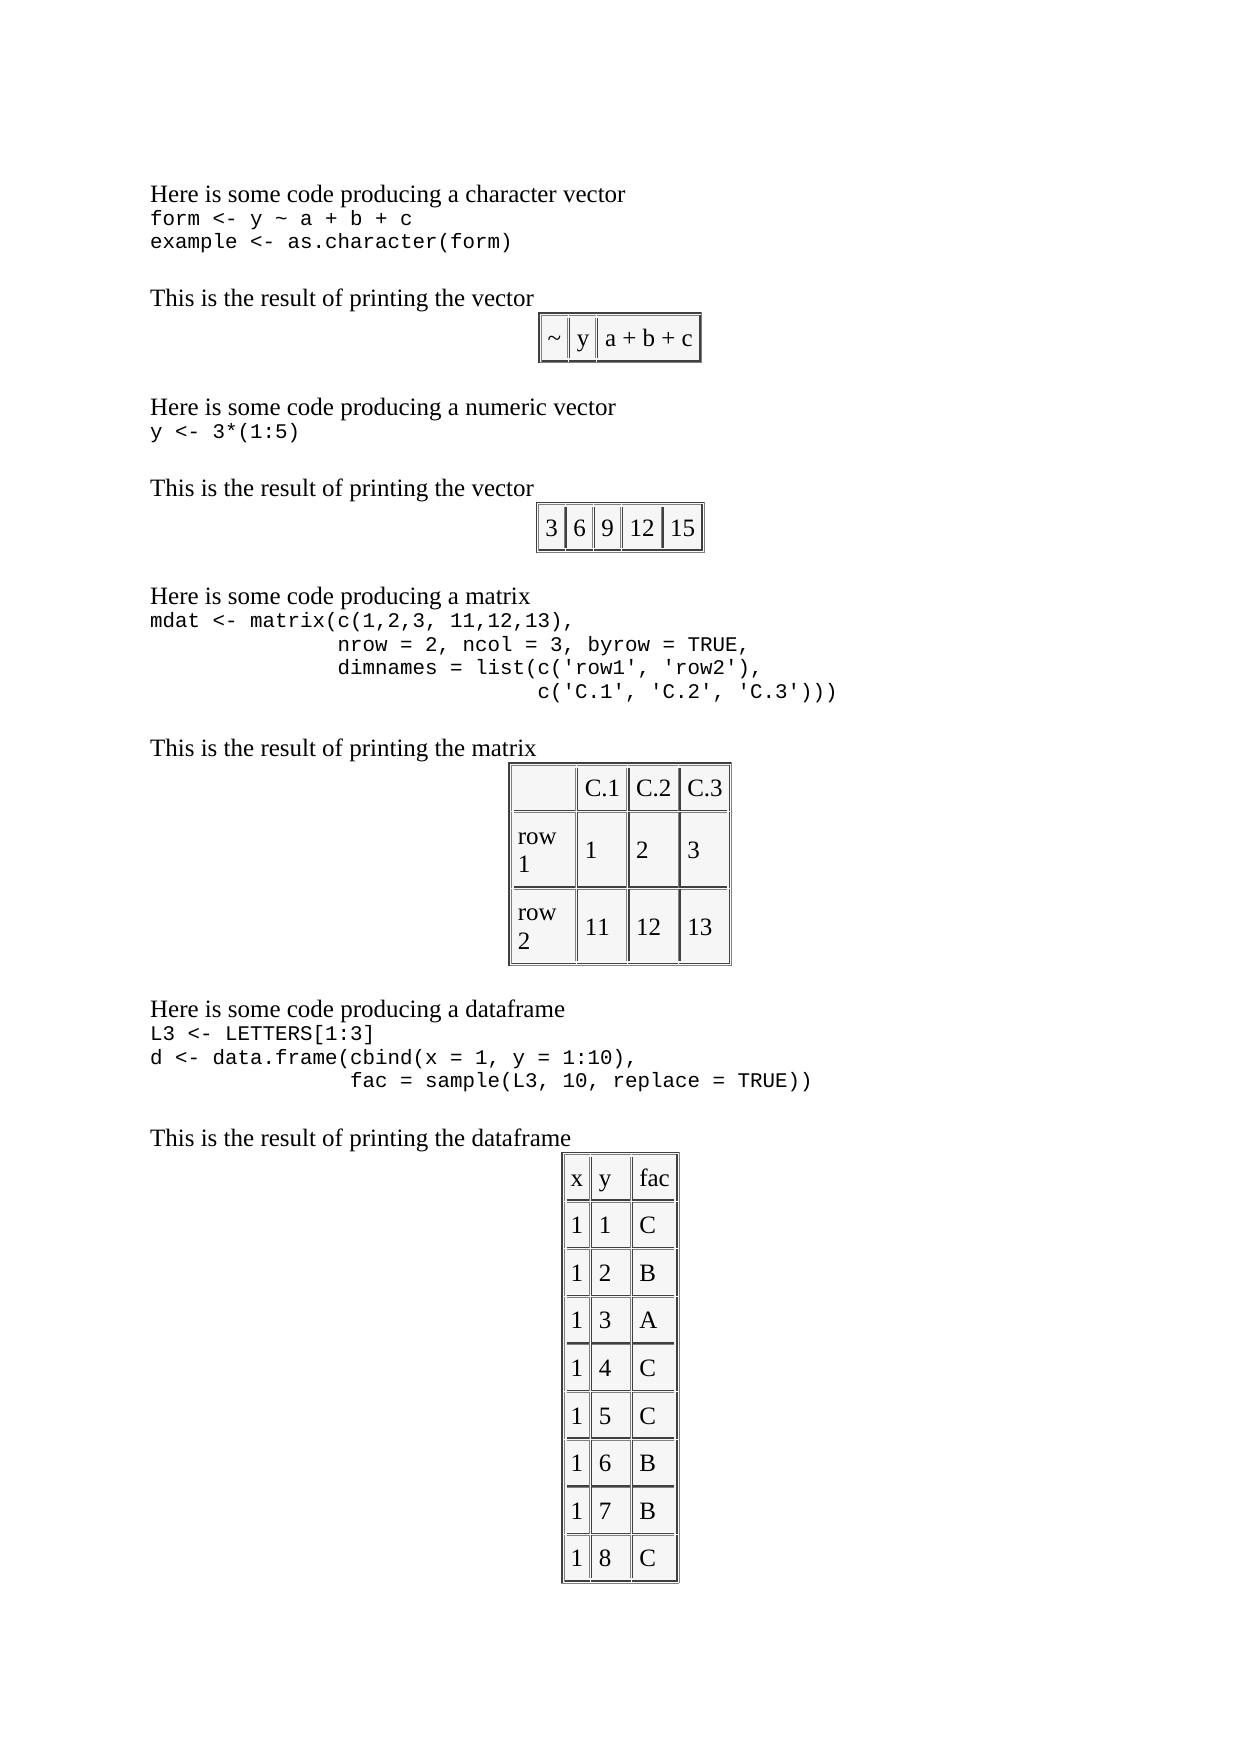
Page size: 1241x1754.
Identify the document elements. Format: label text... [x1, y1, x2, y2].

table_cell row1 [510, 810, 577, 886]
text This is the result of printing the matrix [150, 705, 1090, 762]
table_cell 1 [563, 1247, 591, 1294]
table_cell 1 [592, 1203, 630, 1247]
table_cell A [633, 1295, 677, 1342]
text c('C.1', 'C.2', 'C.3'))) [150, 681, 1090, 705]
table_cell B [633, 1485, 676, 1532]
table_header fac [631, 1155, 676, 1199]
text Here is some code producing a dataframe [150, 966, 1090, 1023]
table_cell C [633, 1342, 676, 1390]
text L3 <- LETTERS[1:3] [150, 1023, 1090, 1047]
table_header 3 [539, 505, 565, 549]
text example <- as.character(form) [150, 231, 1090, 255]
table_cell 7 [592, 1488, 630, 1532]
table_header 15 [662, 505, 701, 549]
table_cell 13 [679, 886, 729, 962]
text Here is some code producing a numeric vector [150, 363, 1090, 421]
table_header C.3 [679, 766, 729, 810]
table_header ~ [542, 316, 569, 360]
text y <- 3*(1:5) [150, 421, 1090, 444]
text d <- data.frame(cbind(x = 1, y = 1:10), [150, 1047, 1090, 1071]
table_header 6 [565, 505, 593, 549]
table_cell 12 [628, 890, 679, 962]
table_cell 1 [563, 1390, 591, 1437]
text mdat <- matrix(c(1,2,3, 11,12,13), [150, 610, 1090, 634]
text This is the result of printing the vector [150, 444, 1090, 502]
text This is the result of printing the dataframe [150, 1094, 1090, 1152]
table_cell 1 [565, 1533, 591, 1580]
table_cell 3 [679, 810, 730, 886]
table_cell 1 [565, 1295, 589, 1342]
table_cell 8 [591, 1536, 631, 1580]
text Here is some code producing a character vector [150, 150, 1090, 207]
table_cell 2 [592, 1250, 630, 1294]
table_header C.1 [577, 764, 628, 810]
table_header a + b + c [597, 316, 699, 360]
table_cell 1 [565, 1342, 589, 1390]
table_cell 1 [578, 813, 626, 886]
table_cell 4 [592, 1345, 630, 1390]
table_cell 1 [565, 1437, 589, 1485]
table_cell row2 [512, 886, 577, 962]
table_cell 1 [565, 1485, 589, 1532]
text nrow = 2, ncol = 3, byrow = TRUE, [150, 634, 1090, 657]
table_cell 1 [565, 1199, 589, 1247]
text form <- y ~ a + b + c [150, 207, 1090, 231]
table_cell 2 [630, 813, 678, 886]
table_cell 6 [592, 1441, 630, 1485]
table_cell B [633, 1437, 677, 1485]
text This is the result of printing the vector [150, 255, 1090, 312]
table_cell C [631, 1533, 677, 1580]
table_header y [569, 316, 597, 360]
table_header y [591, 1155, 631, 1199]
table_cell C [631, 1390, 678, 1437]
table_header x [565, 1155, 591, 1199]
table_cell 3 [592, 1298, 630, 1342]
table_header 9 [594, 505, 622, 549]
table_cell 5 [592, 1393, 630, 1437]
text dimnames = list(c('row1', 'row2'), [150, 657, 1090, 681]
table_header C.2 [628, 764, 679, 810]
table_header [512, 766, 577, 810]
table_cell B [631, 1247, 678, 1294]
table_cell 11 [577, 886, 628, 962]
text Here is some code producing a matrix [150, 553, 1090, 610]
table_cell C [633, 1199, 677, 1247]
table_header 12 [622, 505, 662, 549]
text fac = sample(L3, 10, replace = TRUE)) [150, 1071, 1090, 1094]
